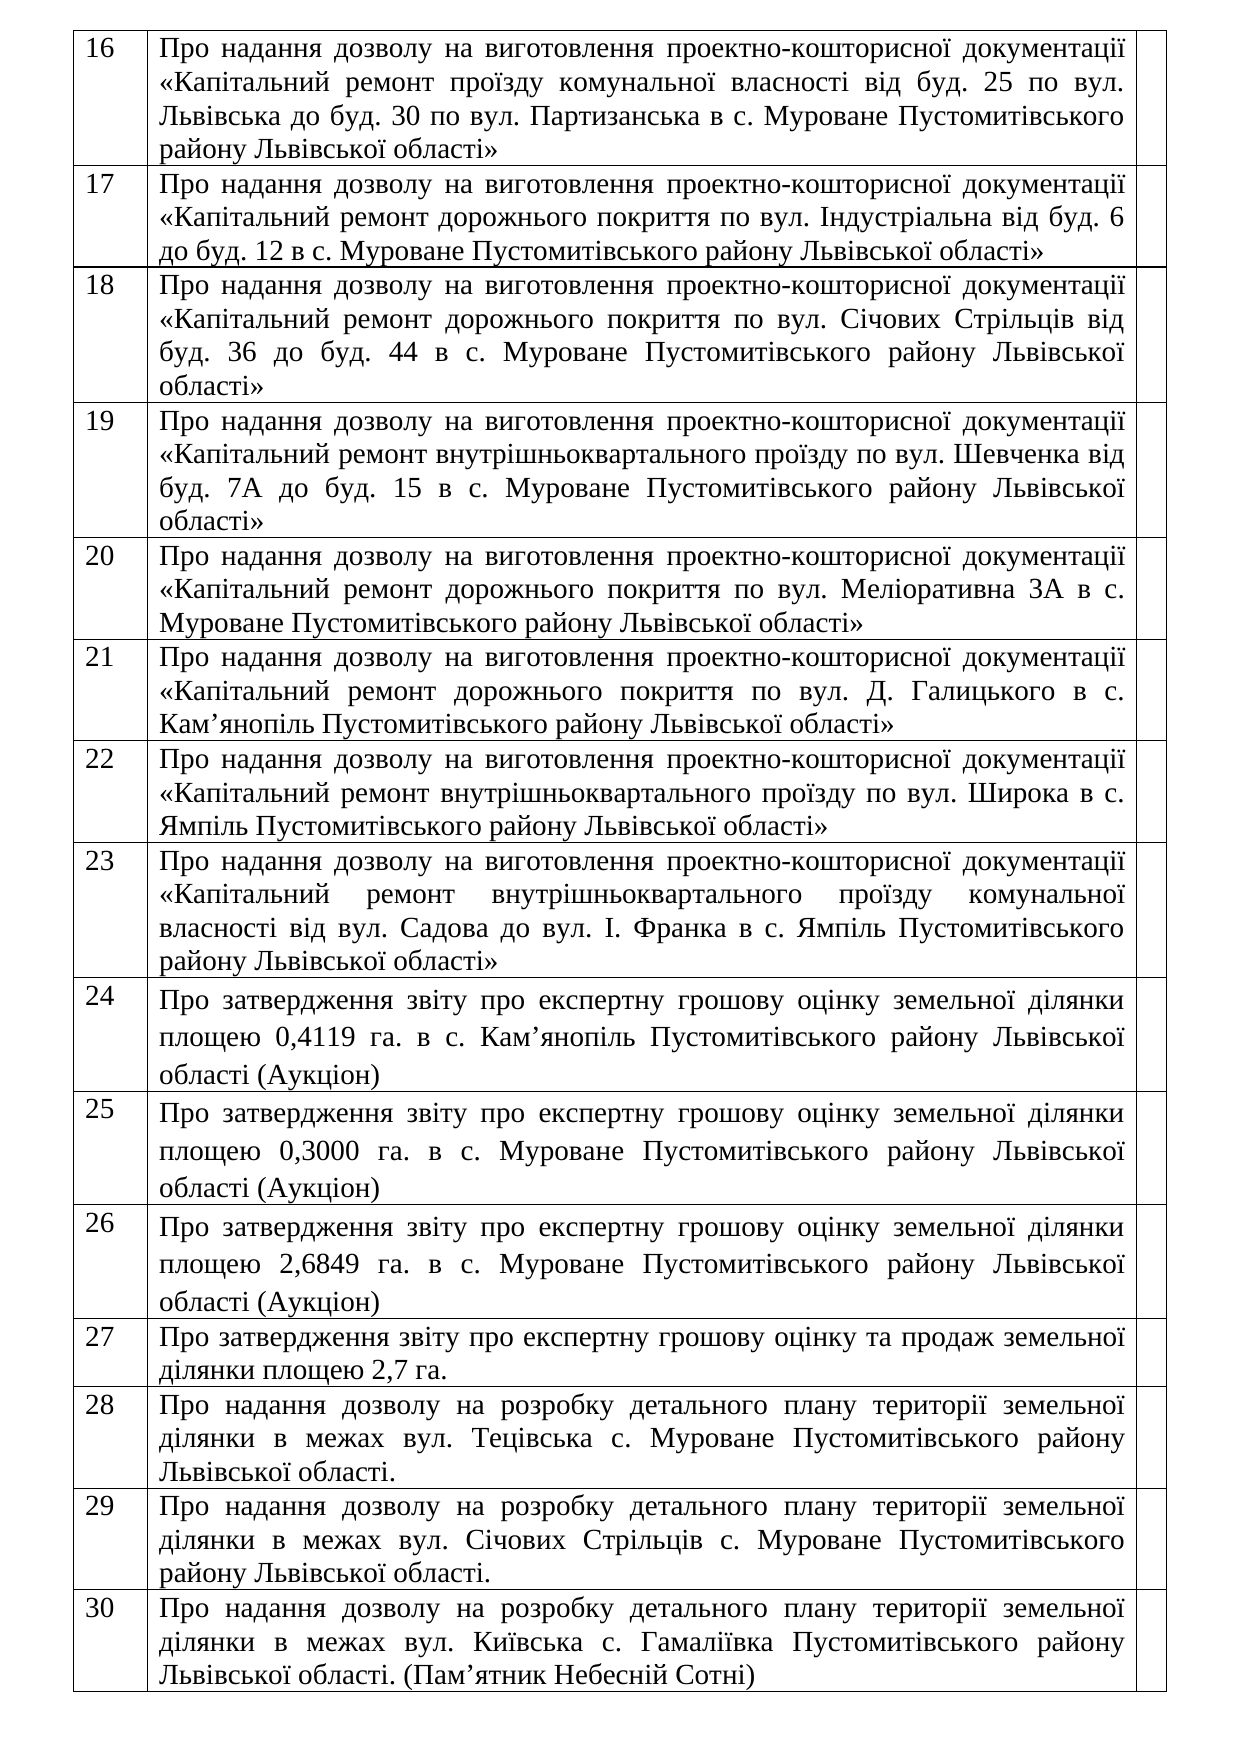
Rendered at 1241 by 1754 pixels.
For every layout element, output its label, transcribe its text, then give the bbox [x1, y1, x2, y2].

table_cell [1137, 1319, 1166, 1386]
table_cell 17 [74, 166, 147, 266]
table_cell 18 [74, 268, 147, 402]
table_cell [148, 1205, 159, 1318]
table_cell Про надання дозволу на виготовлення проектно-кошторисної документації «Капітальний ремонт внутрішньоквартального проїзду по вул. Шевченка від буд. 7А до буд. 15 в с. Муроване Пустомитівського району Львівської області» [148, 403, 1136, 537]
table_cell 22 [74, 741, 147, 842]
table_cell [1137, 1205, 1166, 1318]
table_cell Про надання дозволу на виготовлення проектно-кошторисної документації «Капітальний ремонт дорожнього покриття по вул. Індустріальна від буд. 6 до буд. 12 в с. Муроване Пустомитівського району Львівської області» [148, 166, 1136, 266]
table_cell [1137, 403, 1166, 537]
table_cell Про надання дозволу на виготовлення проектно-кошторисної документації «Капітальний ремонт дорожнього покриття по вул. Січових Стрільців від буд. 36 до буд. 44 в с. Муроване Пустомитівського району Львівської області» [148, 268, 1136, 402]
table_cell Про надання дозволу на виготовлення проектно-кошторисної документації «Капітальний ремонт дорожнього покриття по вул. Д. Галицького в с. Кам’янопіль Пустомитівського району Львівської області» [148, 640, 1136, 740]
table_cell 28 [74, 1387, 147, 1487]
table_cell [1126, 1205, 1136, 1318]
table_cell 24 [74, 978, 147, 1091]
table_cell [1137, 978, 1166, 1091]
table_cell 29 [74, 1489, 147, 1589]
table_cell [1137, 268, 1166, 402]
table_cell 23 [74, 843, 147, 977]
table_cell [1137, 1387, 1166, 1487]
table_cell 20 [74, 538, 147, 638]
table_cell 19 [74, 403, 147, 537]
table_cell [1137, 166, 1166, 266]
table_cell [1137, 538, 1166, 638]
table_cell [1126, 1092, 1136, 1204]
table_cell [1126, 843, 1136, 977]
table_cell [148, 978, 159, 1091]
table_cell 25 [74, 1092, 147, 1204]
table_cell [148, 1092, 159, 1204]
table_cell Про надання дозволу на розробку детального плану території земельної ділянки в межах вул. Січових Стрільців с. Муроване Пустомитівського району Львівської області. [148, 1489, 1136, 1589]
table_cell [1137, 1590, 1166, 1691]
table_cell Про затвердження звіту про експертну грошову оцінку та продаж земельної ділянки площею 2,7 га. [148, 1319, 1136, 1386]
table_cell [1137, 1489, 1166, 1589]
table_cell 16 [74, 31, 147, 165]
table_cell 27 [74, 1319, 147, 1386]
table_cell [1137, 741, 1166, 842]
table_cell [1137, 31, 1166, 165]
table_cell Про надання дозволу на виготовлення проектно-кошторисної документації «Капітальний ремонт внутрішньоквартального проїзду по вул. Широка в с. Ямпіль Пустомитівського району Львівської області» [148, 741, 1136, 842]
table_cell [1137, 1092, 1166, 1204]
table_cell [1137, 843, 1166, 977]
table_cell Про надання дозволу на виготовлення проектно-кошторисної документації «Капітальний ремонт проїзду комунальної власності від буд. 25 по вул. Львівська до буд. 30 по вул. Партизанська в с. Муроване Пустомитівського району Львівської області» [148, 31, 1136, 165]
table_cell 30 [74, 1590, 147, 1691]
table_cell [1137, 640, 1166, 740]
table_cell 26 [74, 1205, 147, 1318]
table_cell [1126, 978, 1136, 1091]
table_cell 21 [74, 640, 147, 740]
table_cell Про надання дозволу на розробку детального плану території земельної ділянки в межах вул. Київська с. Гамаліївка Пустомитівського району Львівської області. (Пам’ятник Небесній Сотні) [148, 1590, 1136, 1691]
table_cell Про надання дозволу на виготовлення проектно-кошторисної документації «Капітальний ремонт дорожнього покриття по вул. Меліоративна 3А в с. Муроване Пустомитівського району Львівської області» [148, 538, 1136, 638]
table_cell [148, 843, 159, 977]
table_cell Про надання дозволу на розробку детального плану території земельної ділянки в межах вул. Тецівська с. Муроване Пустомитівського району Львівської області. [148, 1387, 1136, 1487]
